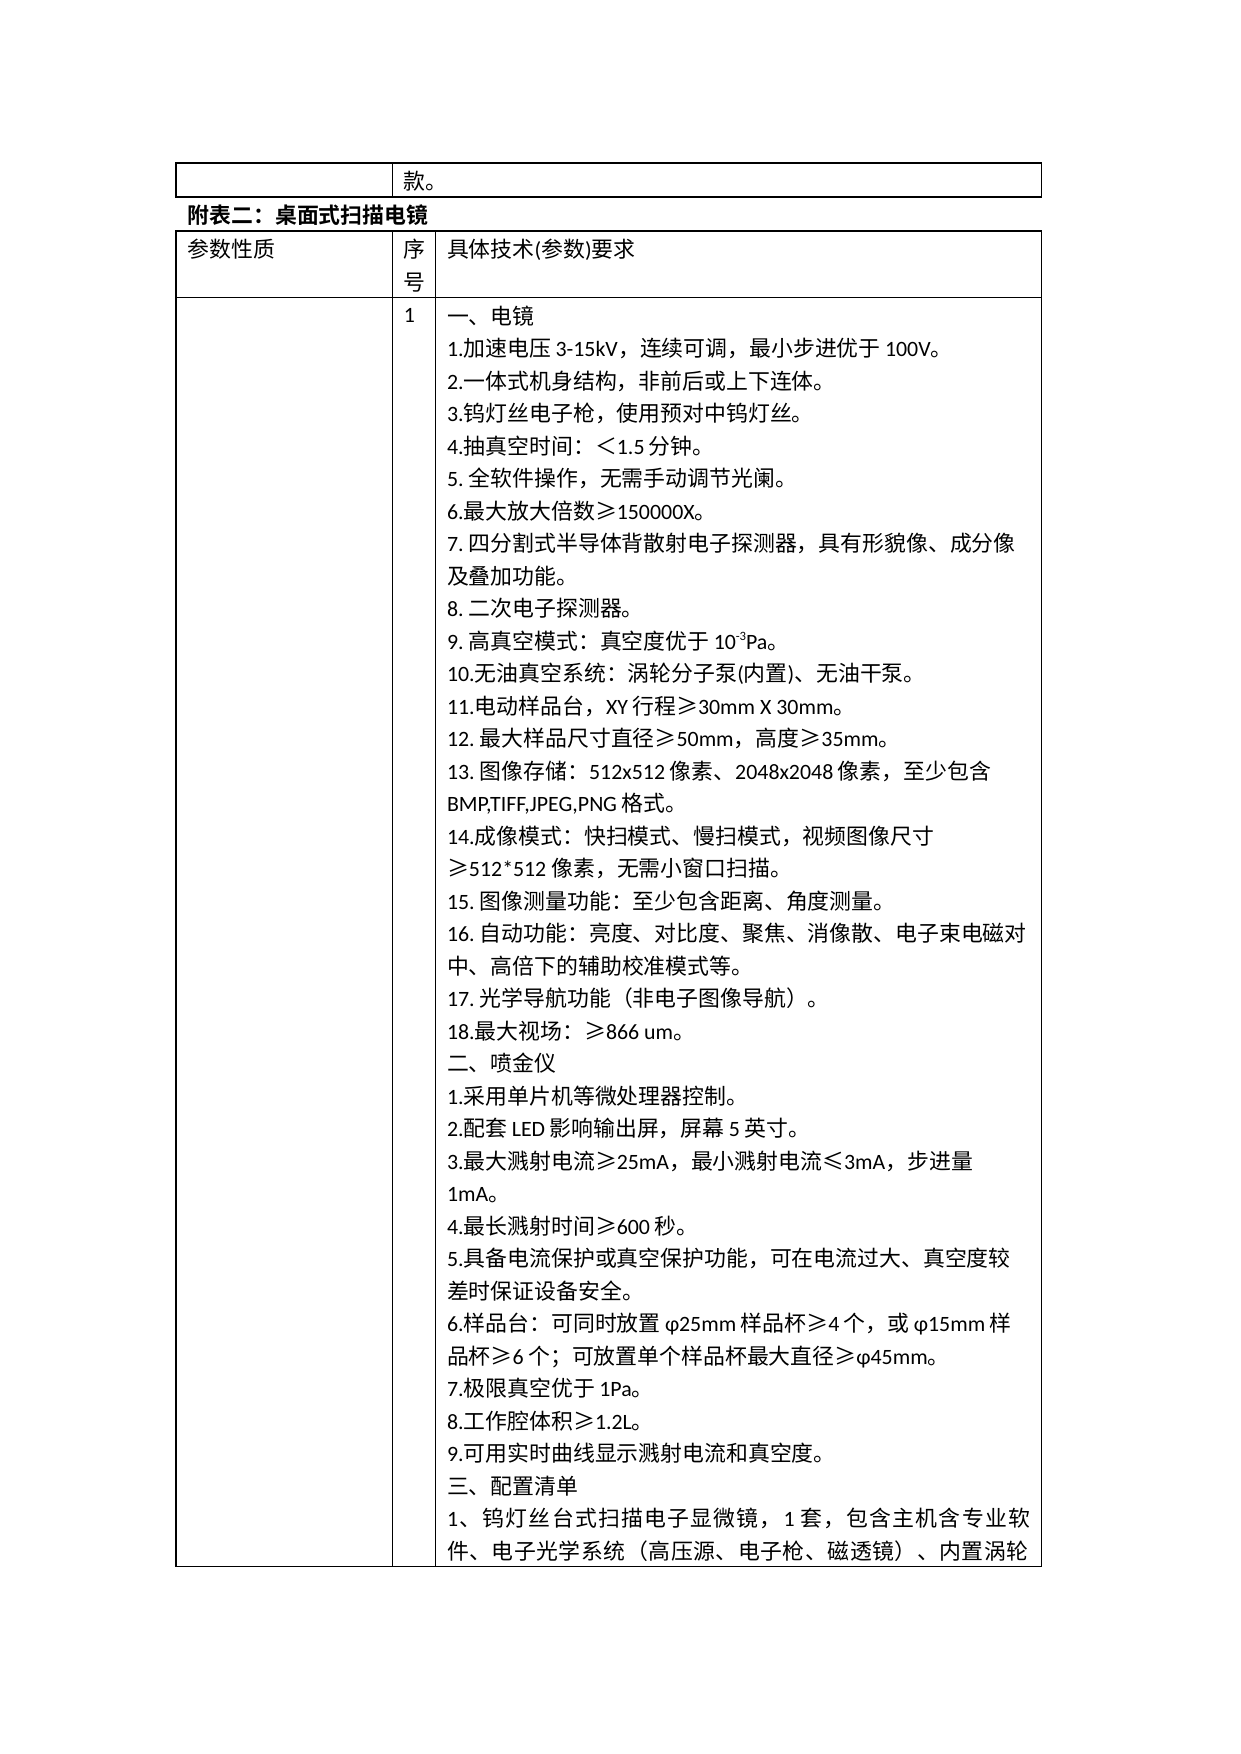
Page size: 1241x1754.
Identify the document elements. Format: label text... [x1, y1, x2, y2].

table_cell [177, 298, 392, 1566]
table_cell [393, 164, 1041, 196]
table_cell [436, 298, 1041, 1566]
table_header 参数性质 [177, 232, 392, 297]
table_header 序号 [393, 232, 435, 297]
table_header 具体技术(参数)要求 [436, 232, 1041, 297]
text 附表二：桌面式扫描电镜 [187, 198, 1053, 230]
table_cell 1 [393, 298, 435, 1566]
table_cell 说明 [177, 164, 392, 196]
